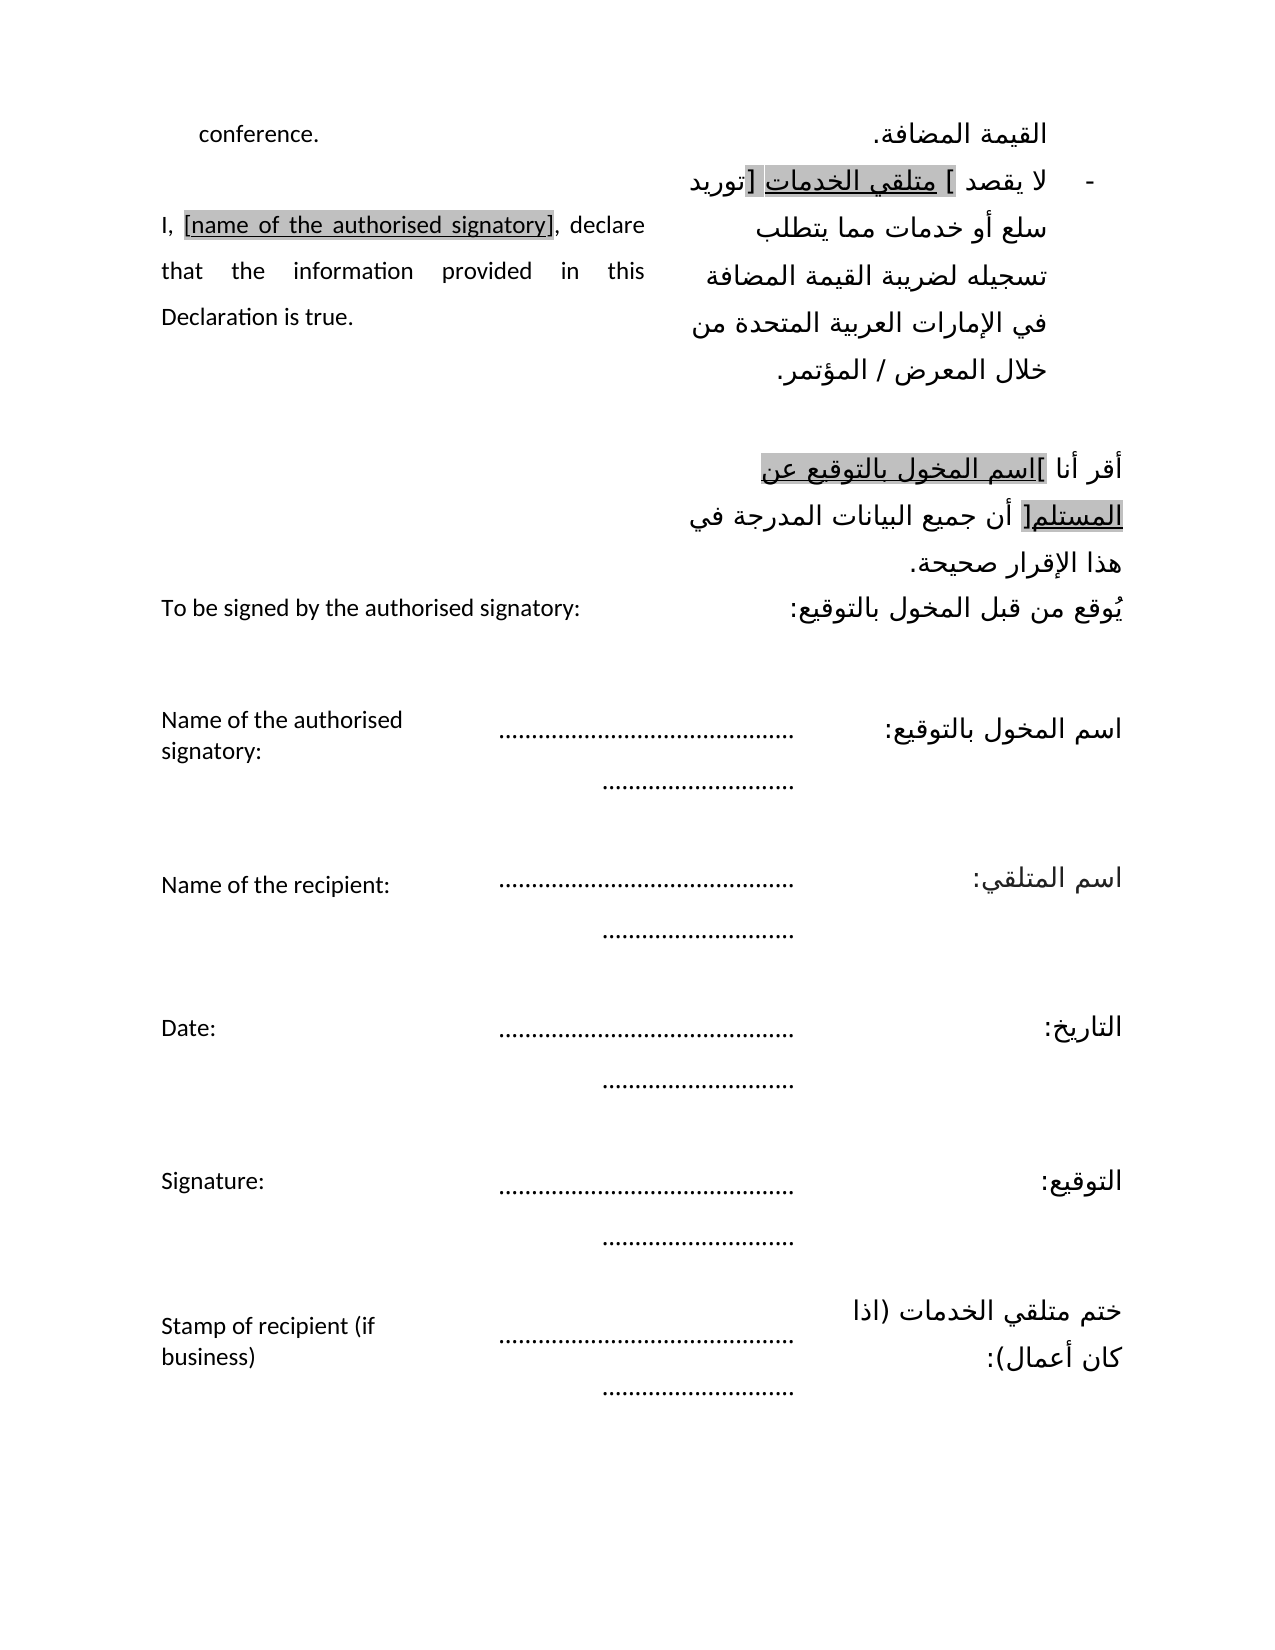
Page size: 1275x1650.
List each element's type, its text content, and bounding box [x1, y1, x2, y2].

table_cell يُوقع من قبل المخول بالتوقيع: [656, 592, 1134, 661]
table_cell Name of the recipient: [150, 810, 478, 959]
table_cell …………………………………………………................. [478, 810, 806, 959]
table_cell اسم المخول بالتوقيع: [806, 661, 1134, 810]
table_cell التاريخ: [806, 959, 1134, 1108]
table_cell التوقيع: [806, 1109, 1134, 1266]
table_cell To be signed by the authorised signatory: [150, 592, 656, 661]
table_cell …………………………………………………................. [478, 661, 806, 810]
table_cell Name of the authorised signatory: [150, 661, 478, 810]
table_cell Stamp of recipient (if business) [150, 1266, 478, 1415]
table_cell ختم متلقي الخدمات (اذا كان أعمال): [806, 1266, 1134, 1415]
table_cell اسم المتلقي: [806, 810, 1134, 959]
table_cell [656, 118, 1134, 592]
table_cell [150, 118, 656, 592]
table_cell …………………………………………………................. [478, 1109, 806, 1266]
table_cell …………………………………………………................. [478, 1266, 806, 1415]
table_cell Signature: [150, 1109, 478, 1266]
table_cell …………………………………………………................. [478, 959, 806, 1108]
table_cell Date: [150, 959, 478, 1108]
